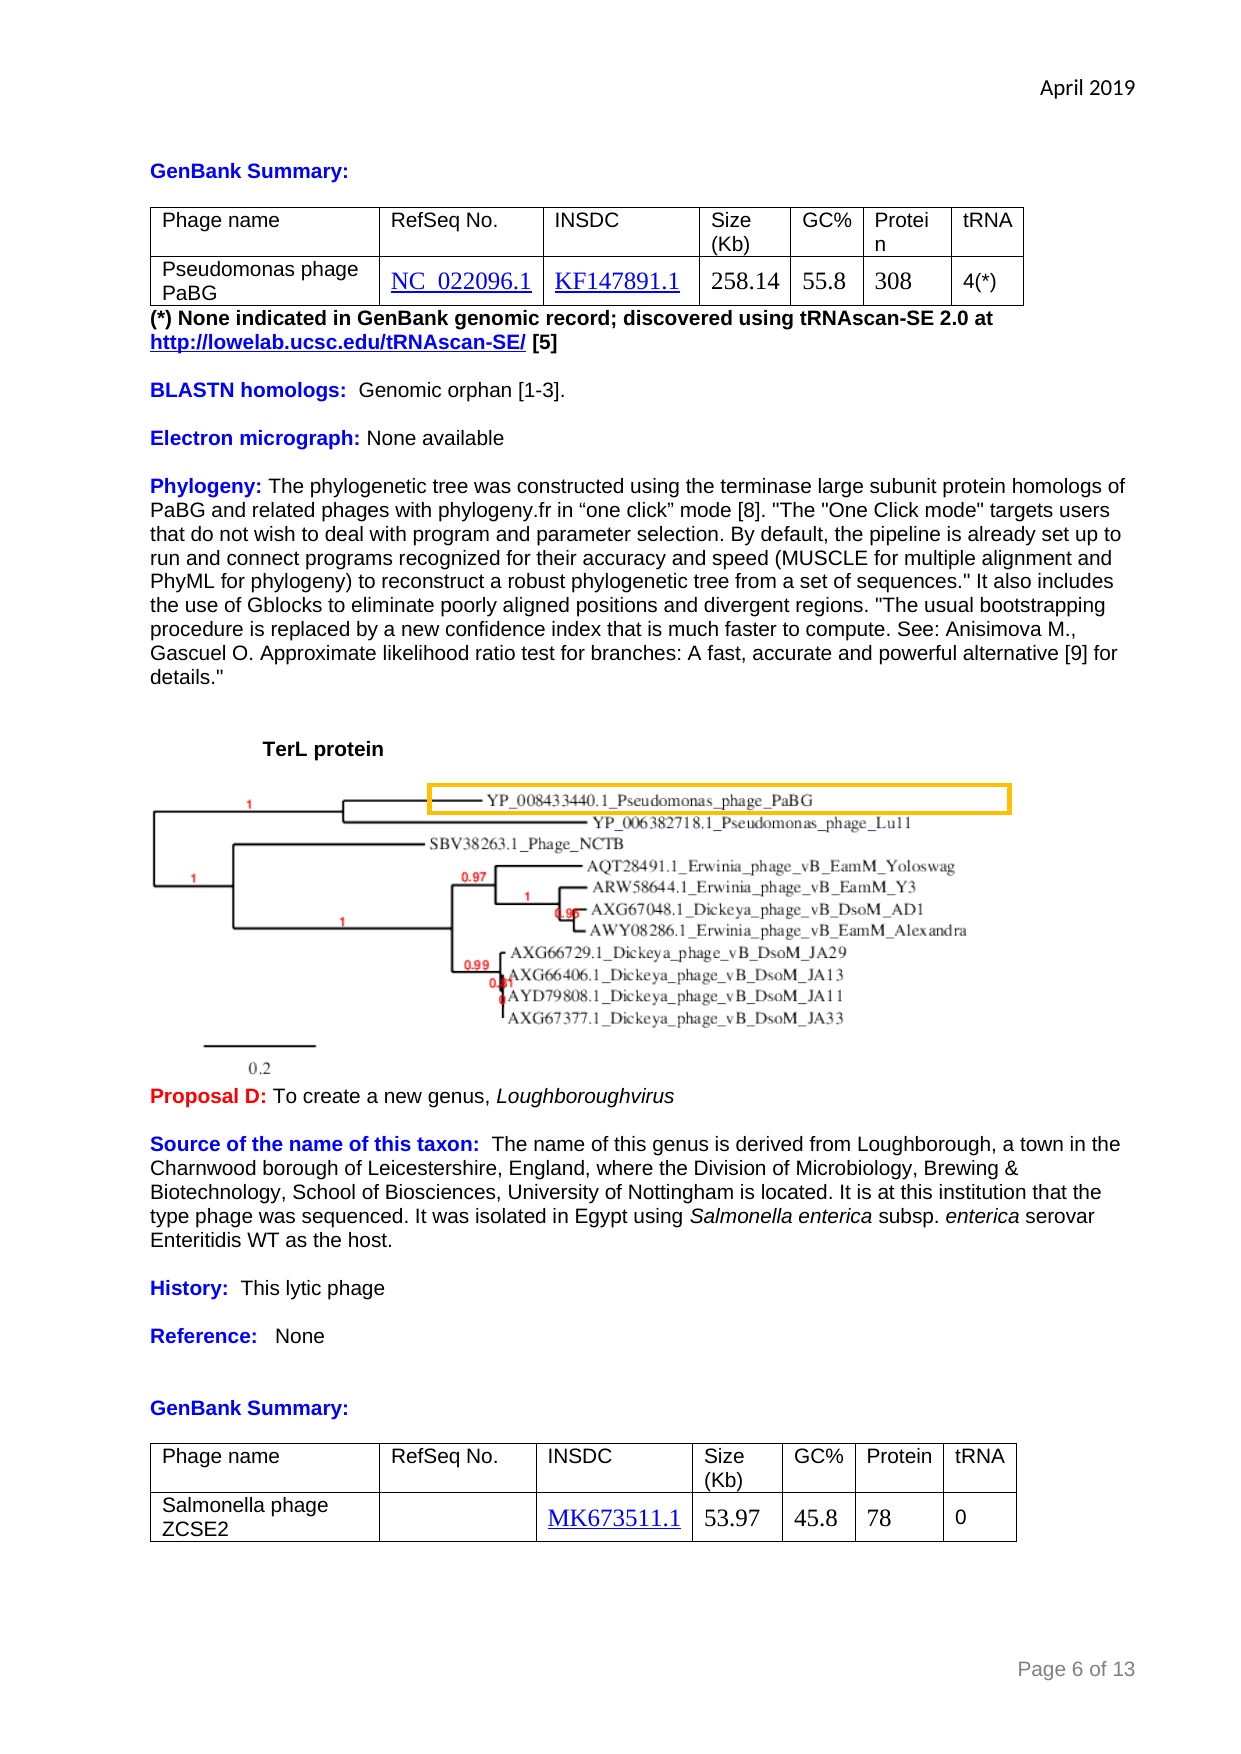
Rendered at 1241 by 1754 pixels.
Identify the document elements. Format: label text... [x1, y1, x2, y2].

table_cell 53.97 [693, 1493, 782, 1541]
text GenBank Summary: [150, 159, 1135, 183]
table_header INSDC [537, 1444, 692, 1492]
table_header Phage name [151, 1444, 379, 1492]
table_cell 258.14 [700, 257, 790, 305]
text Enteritidis WT as the host. [150, 1228, 1135, 1252]
table_header RefSeq No. [380, 1444, 536, 1492]
table_header GC% [783, 1444, 855, 1492]
table_cell [380, 1493, 536, 1541]
table_cell MK673511.1 [537, 1493, 692, 1541]
text Phylogeny: The phylogenetic tree was constructed using the terminase large subunit protein homologs of PaBG and related phages with phylogeny.fr in “one click” mode [8]. "The "One Click mode" targets users that do not wish to deal with program and parameter selection. By default, the pipeline is already set up to run and connect programs recognized for their accuracy and speed (MUSCLE for multiple alignment and PhyML for phylogeny) to reconstruct a robust phylogenetic tree from a set of sequences." It also includes the use of Gblocks to eliminate poorly aligned positions and divergent regions. "The usual bootstrapping procedure is replaced by a new confidence index that is much faster to compute. See: Anisimova M., Gascuel O. Approximate likelihood ratio test for branches: A fast, accurate and powerful alternative [9] for details." [150, 473, 1135, 689]
text BLASTN homologs: Genomic orphan [1-3]. [150, 378, 1135, 402]
table_header Protein [864, 208, 951, 256]
table_header INSDC [544, 208, 699, 256]
text History: This lytic phage [150, 1276, 1135, 1299]
table_cell 0 [944, 1493, 1016, 1541]
table_cell NC_022096.1 [380, 257, 543, 305]
text GenBank Summary: [150, 1395, 1135, 1419]
table_cell 55.8 [791, 257, 863, 305]
table_cell Pseudomonas phage PaBG [151, 257, 379, 305]
picture [150, 785, 1136, 1084]
text Reference: None [150, 1323, 1135, 1347]
table_header Size (Kb) [693, 1444, 782, 1492]
table_header Protein [856, 1444, 943, 1492]
text (*) None indicated in GenBank genomic record; discovered using tRNAscan-SE 2.0 at http://lowelab.ucsc.edu/tRNAscan-SE/ [5] [150, 306, 1135, 354]
table_header GC% [791, 208, 863, 256]
table_cell 78 [856, 1493, 943, 1541]
table_cell KF147891.1 [544, 257, 699, 305]
table_cell 45.8 [783, 1493, 855, 1541]
table_header RefSeq No. [380, 208, 543, 256]
table_cell Salmonella phage ZCSE2 [151, 1493, 379, 1541]
text Electron micrograph: None available [150, 426, 1135, 449]
table_header tRNA [944, 1444, 1016, 1492]
table_header Size (Kb) [700, 208, 790, 256]
table_header tRNA [952, 208, 1023, 256]
table_cell 308 [864, 257, 951, 305]
table_header Phage name [151, 208, 379, 256]
list TerL protein [262, 737, 1135, 761]
text Source of the name of this taxon: The name of this genus is derived from Loughborough, a town in the Charnwood borough of Leicestershire, England, where the Division of Microbiology, Brewing & Biotechnology, School of Biosciences, University of Nottingham is located. It is at this institution that the type phage was sequenced. It was isolated in Egypt using Salmonella enterica subsp. enterica serovar [150, 1132, 1135, 1228]
text Proposal D: To create a new genus, Loughboroughvirus [150, 1084, 1135, 1108]
table_cell 4(*) [952, 257, 1023, 305]
picture [432, 787, 1007, 811]
